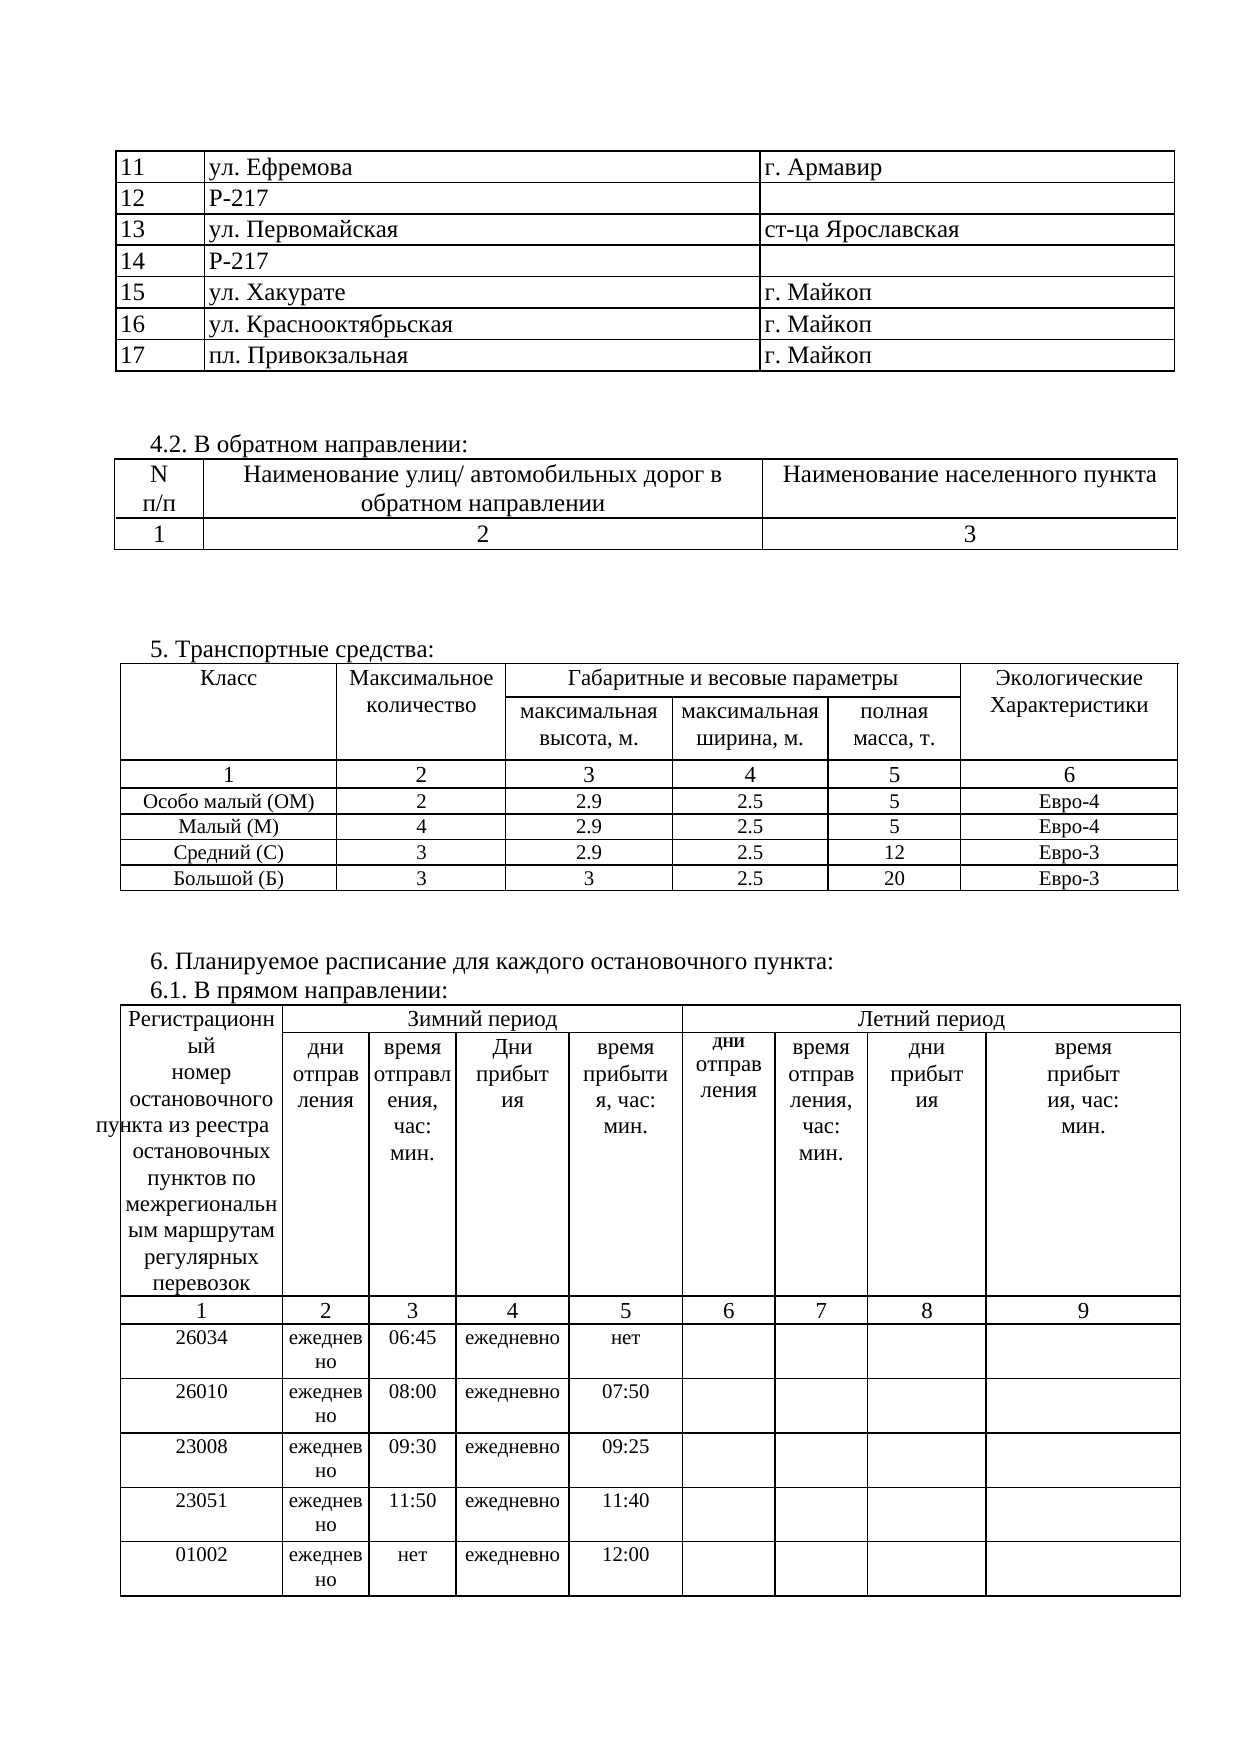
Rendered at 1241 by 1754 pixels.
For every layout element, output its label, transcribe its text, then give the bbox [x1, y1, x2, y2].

table_cell 23051 [121, 1488, 282, 1541]
table_cell максимальная высота, м. [506, 698, 672, 759]
table_cell ежедневно [283, 1542, 368, 1595]
table_cell 3 [337, 840, 505, 864]
table_cell 2 [204, 519, 762, 548]
text 6.1. В прямом направлении: [150, 975, 1090, 1004]
table_cell 16 [117, 309, 204, 339]
text 6. Планируемое расписание для каждого остановочного пункта: [150, 946, 1090, 975]
table_cell 15 [117, 277, 204, 307]
table_cell 3 [506, 866, 672, 890]
table_cell ежедневно [457, 1325, 568, 1378]
table_cell 2 [337, 761, 505, 787]
table_cell 26010 [121, 1379, 282, 1432]
table_cell Средний (С) [121, 840, 336, 864]
table_cell 8 [868, 1297, 985, 1323]
table_cell время прибыти я, час: мин. [570, 1033, 682, 1295]
table_cell 6 [683, 1297, 774, 1323]
table_cell 6 [961, 761, 1177, 787]
table_cell 2.5 [673, 789, 827, 813]
table_cell 09:25 [570, 1434, 682, 1486]
table_cell [868, 1542, 985, 1595]
table_cell 13 [117, 215, 204, 244]
table_cell 08:00 [370, 1379, 455, 1432]
table_cell 3 [506, 761, 672, 787]
table_cell [683, 1542, 774, 1595]
table_cell г. Майкоп [761, 277, 1174, 307]
table_cell [683, 1434, 774, 1486]
table_cell 5 [570, 1297, 682, 1323]
table_cell 11:40 [570, 1488, 682, 1541]
table_cell г. Армавир [761, 152, 1174, 181]
table_cell Евро-3 [961, 866, 1177, 890]
table_cell 4 [457, 1297, 568, 1323]
table_cell полная масса, т. [829, 698, 960, 759]
table_cell Особо малый (ОМ) [121, 789, 336, 813]
table_cell 12 [117, 183, 204, 213]
table_cell ул. Краснооктябрьская [205, 309, 759, 339]
table_cell 2.9 [506, 789, 672, 813]
table_cell 1 [115, 518, 203, 548]
table_cell [868, 1488, 985, 1541]
table_header Экологические Характеристики [961, 664, 1177, 759]
table_cell 06:45 [370, 1325, 455, 1378]
table_cell Дни прибыт ия [457, 1033, 568, 1295]
table_header Зимний период [283, 1006, 682, 1032]
table_cell 12:00 [570, 1542, 682, 1595]
text 5. Транспортные средства: [150, 634, 1090, 663]
table_cell 2 [337, 789, 505, 813]
table_cell 20 [829, 866, 960, 890]
table_cell [683, 1325, 774, 1378]
table_cell [987, 1434, 1180, 1486]
table_cell 2.9 [506, 840, 672, 864]
table_cell дни прибыт ия [868, 1033, 985, 1295]
table_cell [868, 1379, 985, 1432]
table_header N п/п [115, 460, 203, 517]
table_cell пл. Привокзальная [205, 340, 759, 370]
table_header Летний период [683, 1006, 1180, 1032]
table_cell 4 [673, 761, 827, 787]
table_cell ежедневно [283, 1325, 368, 1378]
table_header Наименование населенного пункта [763, 460, 1177, 517]
table_cell время прибыт ия, час: мин. [987, 1033, 1180, 1295]
table_header Наименование улиц/ автомобильных дорог в обратном направлении [204, 460, 762, 517]
table_cell время отправ ления, час: мин. [776, 1033, 867, 1295]
table_cell ежедневно [457, 1434, 568, 1486]
table_cell нет [570, 1325, 682, 1378]
table_cell 23008 [121, 1434, 282, 1486]
table_cell ежедневно [283, 1434, 368, 1486]
table_cell 07:50 [570, 1379, 682, 1432]
table_cell [987, 1325, 1180, 1378]
table_cell ул. Хакурате [205, 277, 759, 307]
table_cell 2.5 [673, 840, 827, 864]
table_cell ул. Первомайская [205, 215, 759, 244]
table_cell 26034 [121, 1325, 282, 1378]
table_cell 1 [121, 1297, 282, 1323]
table_cell ул. Ефремова [205, 152, 759, 181]
table_cell Евро-4 [961, 789, 1177, 813]
table_cell 12 [829, 840, 960, 864]
table_cell 01002 [121, 1542, 282, 1595]
table_cell Евро-3 [961, 840, 1177, 864]
table_cell [987, 1379, 1180, 1432]
table_cell 3 [337, 866, 505, 890]
table_cell время отправл ения, час: мин. [370, 1033, 455, 1295]
table_cell ежедневно [283, 1488, 368, 1541]
table_cell 09:30 [370, 1434, 455, 1486]
table_cell ежедневно [457, 1488, 568, 1541]
table_cell 2 [283, 1297, 368, 1323]
table_cell [987, 1542, 1180, 1595]
table_cell 5 [829, 815, 960, 838]
table_cell [776, 1379, 867, 1432]
table_cell 3 [370, 1297, 455, 1323]
table_cell [761, 246, 1174, 276]
table_cell 2.5 [673, 815, 827, 838]
table_cell дни отправ ления [283, 1033, 368, 1295]
table_cell ежедневно [457, 1542, 568, 1595]
table_cell 17 [117, 340, 204, 370]
table_cell ежедневно [283, 1379, 368, 1432]
table_cell Евро-4 [961, 815, 1177, 838]
table_cell Большой (Б) [121, 866, 336, 890]
table_cell ДНИ отправ ления [683, 1033, 774, 1295]
table_header Регистрационный номер остановочного пункта из реестра остановочных пунктов по межрегиональным маршрутам регулярных перевозок [121, 1006, 282, 1295]
table_cell [776, 1325, 867, 1378]
table_cell 11 [117, 152, 204, 181]
table_cell [776, 1434, 867, 1486]
table_cell максимальная ширина, м. [673, 698, 827, 759]
table_cell 3 [763, 517, 1177, 548]
table_cell 14 [117, 246, 204, 276]
text 4.2. В обратном направлении: [150, 429, 1090, 458]
table_cell 1 [121, 761, 336, 787]
table_cell 5 [829, 789, 960, 813]
table_cell 7 [776, 1297, 867, 1323]
table_cell [776, 1488, 867, 1541]
table_cell Р-217 [205, 246, 759, 276]
table_cell [683, 1488, 774, 1541]
table_cell 4 [337, 815, 505, 838]
table_cell г. Майкоп [761, 340, 1174, 370]
table_cell нет [370, 1542, 455, 1595]
table_cell [868, 1434, 985, 1486]
table_cell [683, 1379, 774, 1432]
table_cell 9 [987, 1297, 1180, 1323]
table_cell г. Майкоп [761, 309, 1174, 339]
table_cell Малый (М) [121, 815, 336, 838]
table_cell [987, 1488, 1180, 1541]
table_header Максимальное количество [337, 664, 505, 759]
table_cell 5 [829, 761, 960, 787]
table_cell Р-217 [205, 183, 759, 213]
table_cell ежедневно [457, 1379, 568, 1432]
table_cell [761, 183, 1174, 213]
table_cell [776, 1542, 867, 1595]
table_header Габаритные и весовые параметры [506, 664, 960, 696]
table_cell [868, 1325, 985, 1378]
table_cell 2.9 [506, 815, 672, 838]
table_cell 2.5 [673, 866, 827, 890]
table_header Класс [121, 664, 336, 759]
table_cell ст-ца Ярославская [761, 215, 1174, 244]
table_cell 11:50 [370, 1488, 455, 1541]
